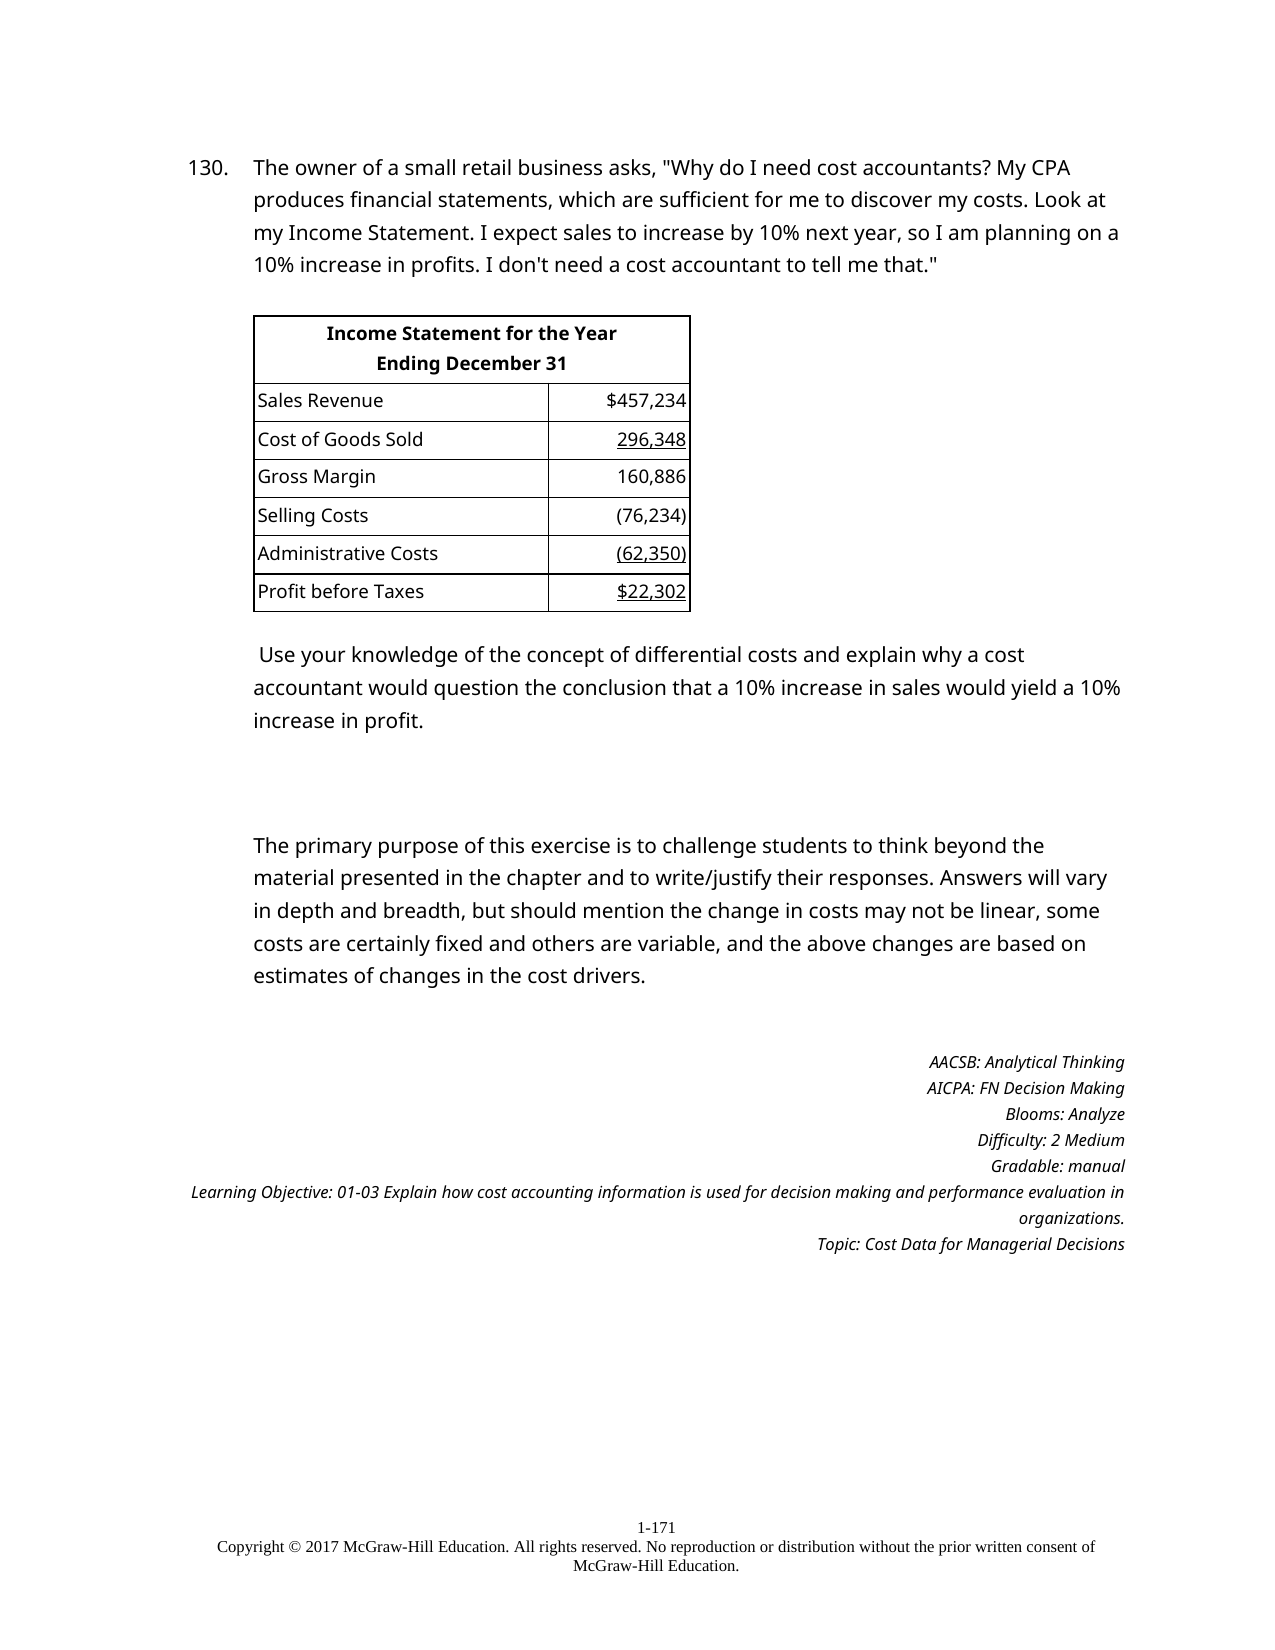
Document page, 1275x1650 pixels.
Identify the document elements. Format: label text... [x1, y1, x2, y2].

table_header AACSB: Analytical Thinking AICPA: FN Decision Making Blooms: Analyze Difficulty: 2 Medium Gradable: manual Learning Objective: 01-03 Explain how cost accounting information is used for decision making and performance evaluation in organizations. Topic: Cost Data for Managerial Decisions [188, 1051, 1125, 1292]
table_header 130. [188, 153, 253, 1021]
table_header The owner of a small retail business asks, "Why do I need cost accountants? My CPA produces financial statements, which are sufficient for me to discover my costs. Look at my Income Statement. I expect sales to increase by 10% next year, so I am planning on a 10% increase in profits. I don't need a cost accountant to tell me that." Use your knowledge of the concept of differential costs and explain why a cost accountant would question the conclusion that a 10% increase in sales would yield a 10% increase in profit. The primary purpose of this exercise is to challenge students to think beyond the material presented in the chapter and to write/justify their responses. Answers will vary in depth and breadth, but should mention the change in costs may not be linear, some costs are certainly fixed and others are variable, and the above changes are based on estimates of changes in the cost drivers. [253, 153, 1125, 1021]
